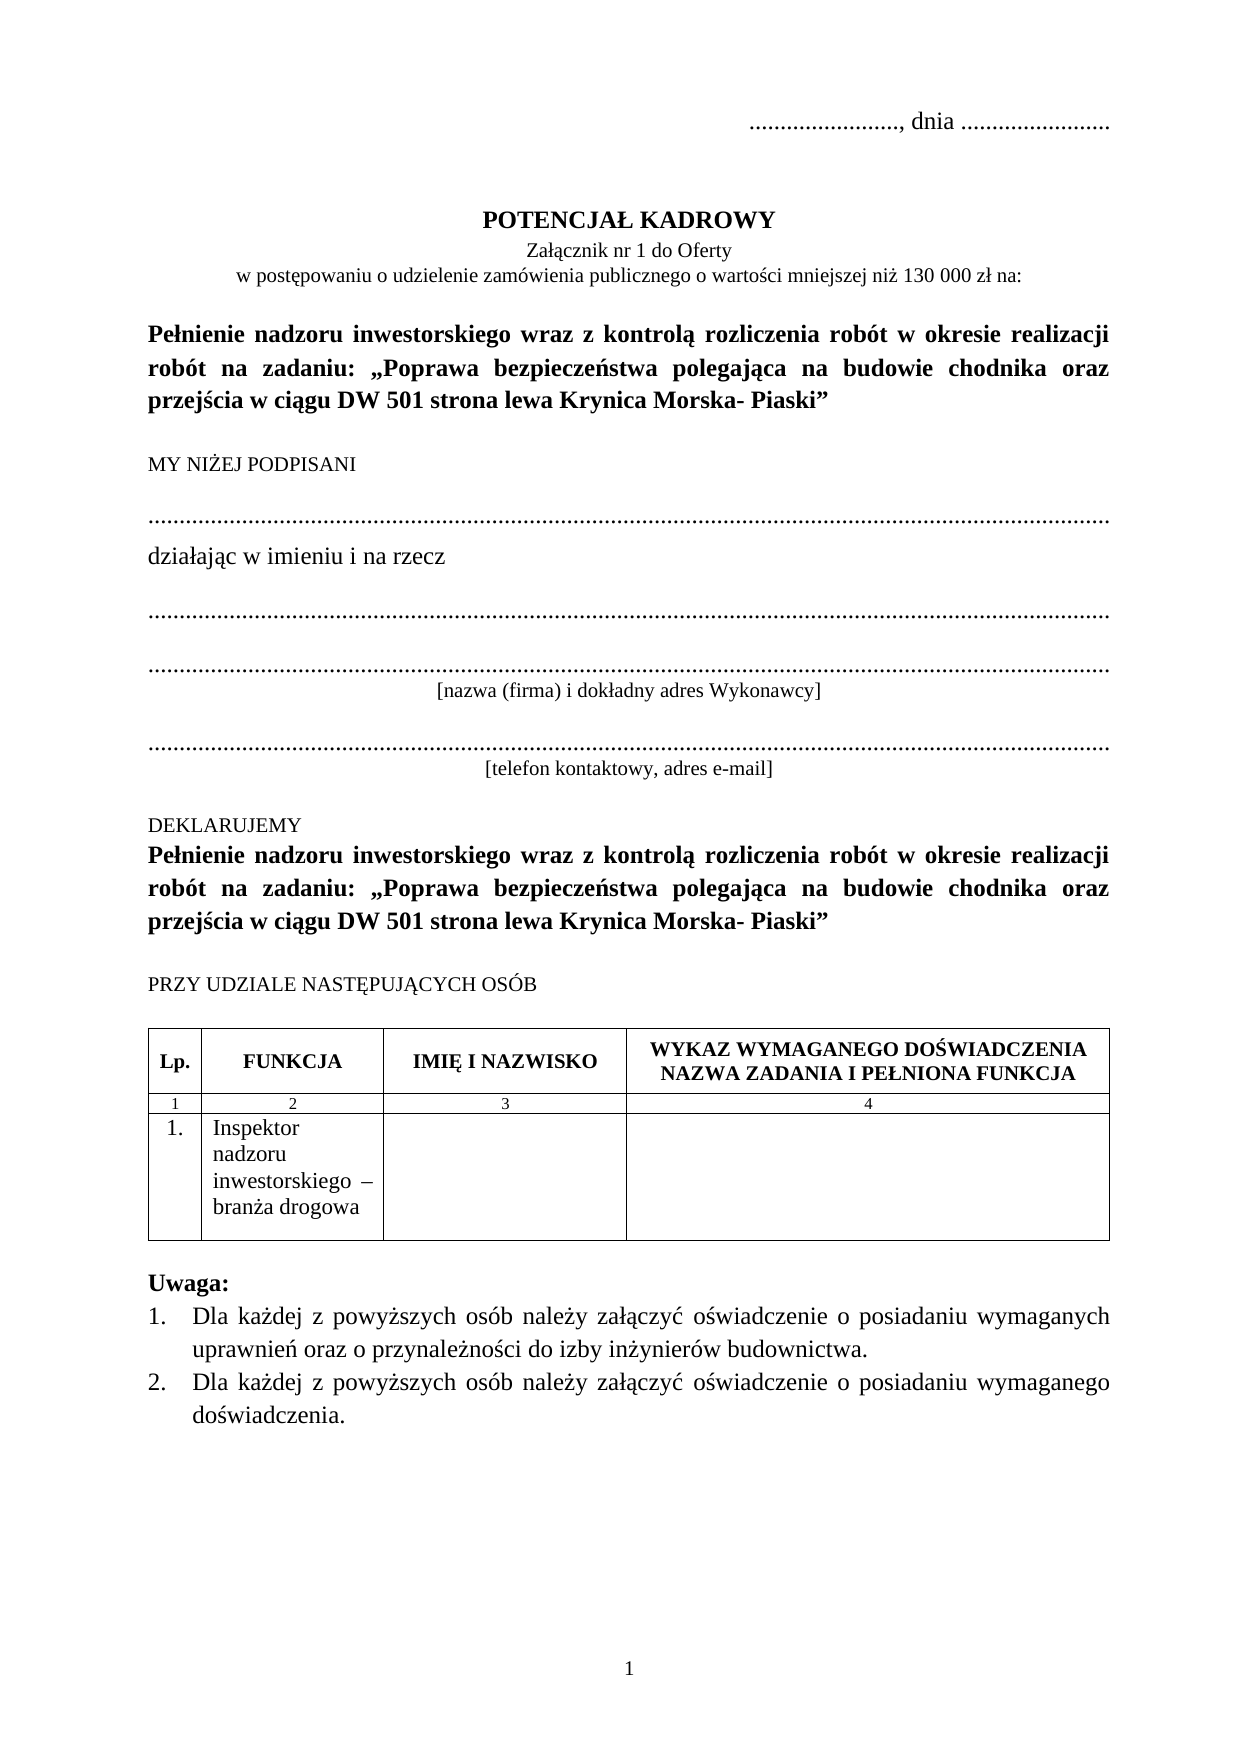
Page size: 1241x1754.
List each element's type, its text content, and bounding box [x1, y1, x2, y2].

text działając w imieniu i na rzecz [148, 541, 1110, 570]
table_cell 1. [149, 1114, 201, 1240]
text .......................................................................................................................................................... [148, 595, 1110, 624]
text ........................, dnia ........................ [532, 106, 1110, 135]
text [nazwa (firma) i dokładny adres Wykonawcy] [148, 678, 1110, 702]
text PRZY UDZIALE NASTĘPUJĄCYCH OSÓB [148, 972, 1110, 996]
table_header WYKAZ WYMAGANEGO DOŚWIADCZENIA NAZWA ZADANIA I PEŁNIONA FUNKCJA [627, 1029, 1109, 1093]
table_cell 3 [384, 1094, 626, 1113]
text Pełnienie nadzoru inwestorskiego wraz z kontrolą rozliczenia robót w okresie realizacji robót na zadaniu: „Poprawa bezpieczeństwa polegająca na budowie chodnika oraz przejścia w ciągu DW 501 strona lewa Krynica Morska- Piaski” [148, 840, 1110, 935]
table_cell Inspektor nadzoru inwestorskiego – branża drogowa [202, 1114, 383, 1240]
table_header FUNKCJA [202, 1029, 383, 1093]
text Uwaga: [148, 1268, 1110, 1297]
text [telefon kontaktowy, adres e-mail] [148, 756, 1110, 779]
text .......................................................................................................................................................... [148, 727, 1110, 756]
table_header Lp. [149, 1029, 201, 1093]
text .......................................................................................................................................................... [148, 649, 1110, 678]
table_cell 4 [627, 1094, 1109, 1113]
text .......................................................................................................................................................... [148, 500, 1110, 529]
text POTENCJAŁ KADROWY [148, 205, 1110, 234]
table_cell [384, 1114, 626, 1240]
text DEKLARUJEMY [148, 813, 1110, 837]
table_cell [627, 1114, 1109, 1240]
table_header IMIĘ I NAZWISKO [384, 1029, 626, 1093]
table_cell 2 [202, 1094, 383, 1113]
text Pełnienie nadzoru inwestorskiego wraz z kontrolą rozliczenia robót w okresie realizacji robót na zadaniu: „Poprawa bezpieczeństwa polegająca na budowie chodnika oraz przejścia w ciągu DW 501 strona lewa Krynica Morska- Piaski” [148, 319, 1110, 414]
text w postępowaniu o udzielenie zamówienia publicznego o wartości mniejszej niż 130 000 zł na: [148, 262, 1110, 287]
text MY NIŻEJ PODPISANI [148, 452, 1110, 476]
text Załącznik nr 1 do Oferty [148, 238, 1110, 262]
table_cell 1 [149, 1094, 201, 1113]
list Dla każdej z powyższych osób należy załączyć oświadczenie o posiadaniu wymaganego doświadczenia. [148, 1367, 1110, 1429]
list Dla każdej z powyższych osób należy załączyć oświadczenie o posiadaniu wymaganych uprawnień oraz o przynależności do izby inżynierów budownictwa. [148, 1301, 1110, 1363]
